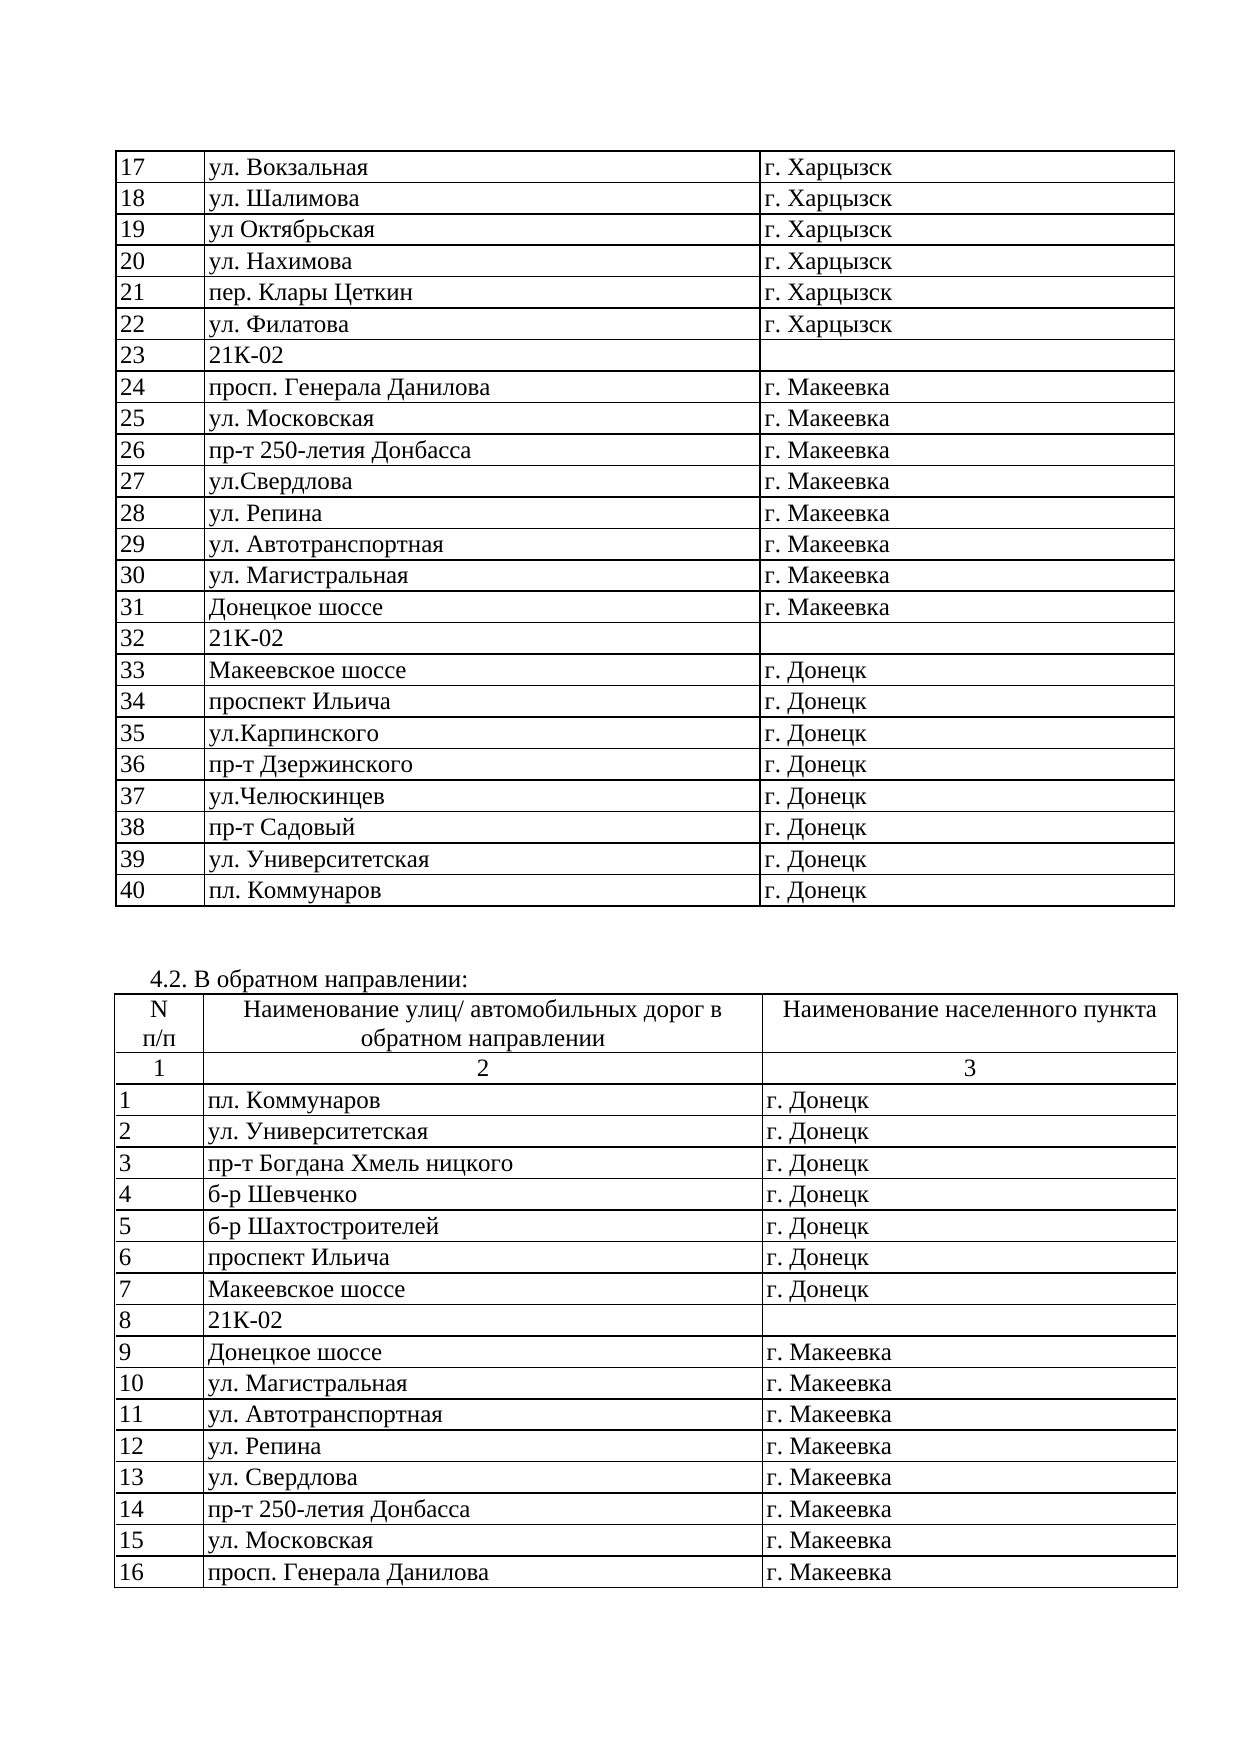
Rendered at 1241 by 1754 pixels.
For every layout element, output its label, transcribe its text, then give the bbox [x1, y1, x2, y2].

table_cell г. Харцызск [761, 215, 1174, 244]
table_cell 25 [117, 403, 204, 433]
table_cell г. Донецк [761, 749, 1174, 779]
table_cell 28 [117, 498, 204, 527]
table_cell 36 [117, 749, 204, 779]
table_cell 33 [117, 655, 204, 685]
table_cell 18 [117, 183, 204, 213]
table_cell ул. Магистральная [204, 1368, 762, 1398]
table_cell 9 [115, 1336, 203, 1366]
table_cell ул. Автотранспортная [204, 1400, 762, 1429]
table_cell г. Донецк [763, 1272, 1177, 1303]
table_cell ул. Московская [204, 1525, 762, 1555]
table_cell г. Донецк [761, 718, 1174, 748]
table_cell ул. Университетская [204, 1116, 762, 1146]
table_cell 26 [117, 435, 204, 464]
table_cell Донецкое шоссе [204, 1337, 762, 1366]
table_cell 39 [117, 844, 204, 873]
table_cell г. Донецк [763, 1083, 1177, 1115]
table_cell пр-т 250-летия Донбасса [205, 435, 759, 464]
table_header Наименование улиц/ автомобильных дорог в обратном направлении [204, 995, 762, 1052]
table_cell г. Макеевка [761, 529, 1174, 559]
table_cell 35 [117, 718, 204, 748]
table_cell 38 [117, 812, 204, 842]
table_cell г. Донецк [761, 812, 1174, 842]
table_cell 11 [115, 1399, 203, 1429]
table_cell б-р Шевченко [204, 1179, 762, 1209]
table_cell 2 [115, 1116, 203, 1146]
table_cell 3 [115, 1147, 203, 1178]
table_cell 5 [115, 1210, 203, 1241]
table_cell 24 [117, 372, 204, 402]
table_cell просп. Генерала Данилова [204, 1557, 762, 1587]
table_cell г. Донецк [761, 875, 1174, 905]
table_cell ул. Нахимова [205, 246, 759, 276]
table_cell г. Донецк [761, 844, 1174, 873]
table_cell г. Харцызск [761, 152, 1174, 181]
table_cell 32 [117, 623, 204, 653]
table_cell [763, 1304, 1177, 1335]
table_cell г. Макеевка [763, 1492, 1177, 1524]
table_cell б-р Шахтостроителей [204, 1211, 762, 1241]
table_cell 37 [117, 781, 204, 811]
table_cell 31 [117, 592, 204, 622]
table_cell г. Донецк [763, 1241, 1177, 1272]
table_cell 15 [115, 1525, 203, 1555]
table_cell 17 [117, 152, 204, 181]
table_cell г. Макеевка [761, 403, 1174, 433]
table_cell 3 [763, 1052, 1177, 1083]
table_cell 16 [115, 1556, 203, 1587]
table_cell 12 [115, 1430, 203, 1461]
table_cell 1 [115, 1084, 203, 1115]
table_cell пл. Коммунаров [205, 875, 759, 905]
table_cell 6 [115, 1242, 203, 1272]
table_cell г. Донецк [761, 655, 1174, 685]
table_cell г. Макеевка [761, 561, 1174, 590]
table_cell [761, 340, 1174, 370]
table_cell г. Харцызск [761, 309, 1174, 339]
table_cell ул. Шалимова [205, 183, 759, 213]
table_cell г. Макеевка [761, 498, 1174, 527]
table_cell пр-т 250-летия Донбасса [204, 1494, 762, 1524]
table_cell г. Макеевка [763, 1524, 1177, 1555]
table_header Наименование населенного пункта [763, 995, 1177, 1052]
table_cell г. Донецк [763, 1146, 1177, 1178]
table_cell 40 [117, 875, 204, 905]
table_cell ул. Репина [205, 498, 759, 527]
table_cell ул. Университетская [205, 844, 759, 873]
table_cell 13 [115, 1462, 203, 1492]
table_cell 8 [115, 1305, 203, 1335]
table_cell г. Харцызск [761, 277, 1174, 307]
table_cell 1 [115, 1053, 203, 1083]
table_cell просп. Генерала Данилова [205, 372, 759, 402]
table_cell г. Макеевка [763, 1461, 1177, 1492]
table_cell 30 [117, 561, 204, 590]
table_cell 14 [115, 1493, 203, 1524]
table_cell г. Донецк [761, 686, 1174, 716]
table_cell [761, 623, 1174, 653]
table_cell пр-т Богдана Хмель ницкого [204, 1148, 762, 1178]
table_cell ул. Московская [205, 403, 759, 433]
table_cell 29 [117, 529, 204, 559]
table_cell г. Макеевка [763, 1555, 1177, 1587]
table_cell 23 [117, 340, 204, 370]
table_cell г. Макеевка [763, 1335, 1177, 1366]
table_cell 27 [117, 466, 204, 496]
table_cell 21К-02 [204, 1305, 762, 1335]
table_cell Макеевское шоссе [204, 1274, 762, 1303]
table_cell г. Макеевка [761, 592, 1174, 622]
table_cell г. Макеевка [761, 466, 1174, 496]
table_cell г. Харцызск [761, 246, 1174, 276]
table_cell г. Макеевка [763, 1366, 1177, 1398]
table_cell 34 [117, 686, 204, 716]
table_cell 21 [117, 277, 204, 307]
table_cell 21К-02 [205, 623, 759, 653]
table_cell 4 [115, 1179, 203, 1209]
table_cell 10 [115, 1368, 203, 1398]
table_cell ул Октябрьская [205, 215, 759, 244]
table_cell г. Донецк [763, 1209, 1177, 1241]
table_cell г. Харцызск [761, 183, 1174, 213]
table_cell Донецкое шоссе [205, 592, 759, 622]
table_cell г. Макеевка [761, 372, 1174, 402]
table_header N п/п [115, 995, 203, 1052]
text 4.2. В обратном направлении: [150, 964, 1090, 993]
table_cell Макеевское шоссе [205, 655, 759, 685]
table_cell 20 [117, 246, 204, 276]
table_cell г. Макеевка [763, 1429, 1177, 1461]
table_cell пр-т Дзержинского [205, 749, 759, 779]
table_cell ул. Репина [204, 1431, 762, 1461]
table_cell 21К-02 [205, 340, 759, 370]
table_cell пр-т Садовый [205, 812, 759, 842]
table_cell ул. Свердлова [204, 1462, 762, 1492]
table_cell 2 [204, 1053, 762, 1083]
table_cell г. Донецк [763, 1178, 1177, 1209]
table_cell г. Донецк [761, 781, 1174, 811]
table_cell 7 [115, 1273, 203, 1303]
table_cell ул. Автотранспортная [205, 529, 759, 559]
table_cell пл. Коммунаров [204, 1085, 762, 1115]
table_cell проспект Ильича [205, 686, 759, 716]
table_cell пер. Клары Цеткин [205, 277, 759, 307]
table_cell ул. Вокзальная [205, 152, 759, 181]
table_cell ул. Магистральная [205, 561, 759, 590]
table_cell ул.Челюскинцев [205, 781, 759, 811]
table_cell ул.Свердлова [205, 466, 759, 496]
table_cell ул. Филатова [205, 309, 759, 339]
table_cell г. Макеевка [761, 435, 1174, 464]
table_cell 19 [117, 215, 204, 244]
table_cell ул.Карпинского [205, 718, 759, 748]
table_cell г. Макеевка [763, 1398, 1177, 1429]
table_cell проспект Ильича [204, 1242, 762, 1272]
table_cell 22 [117, 309, 204, 339]
table_cell г. Донецк [763, 1115, 1177, 1146]
